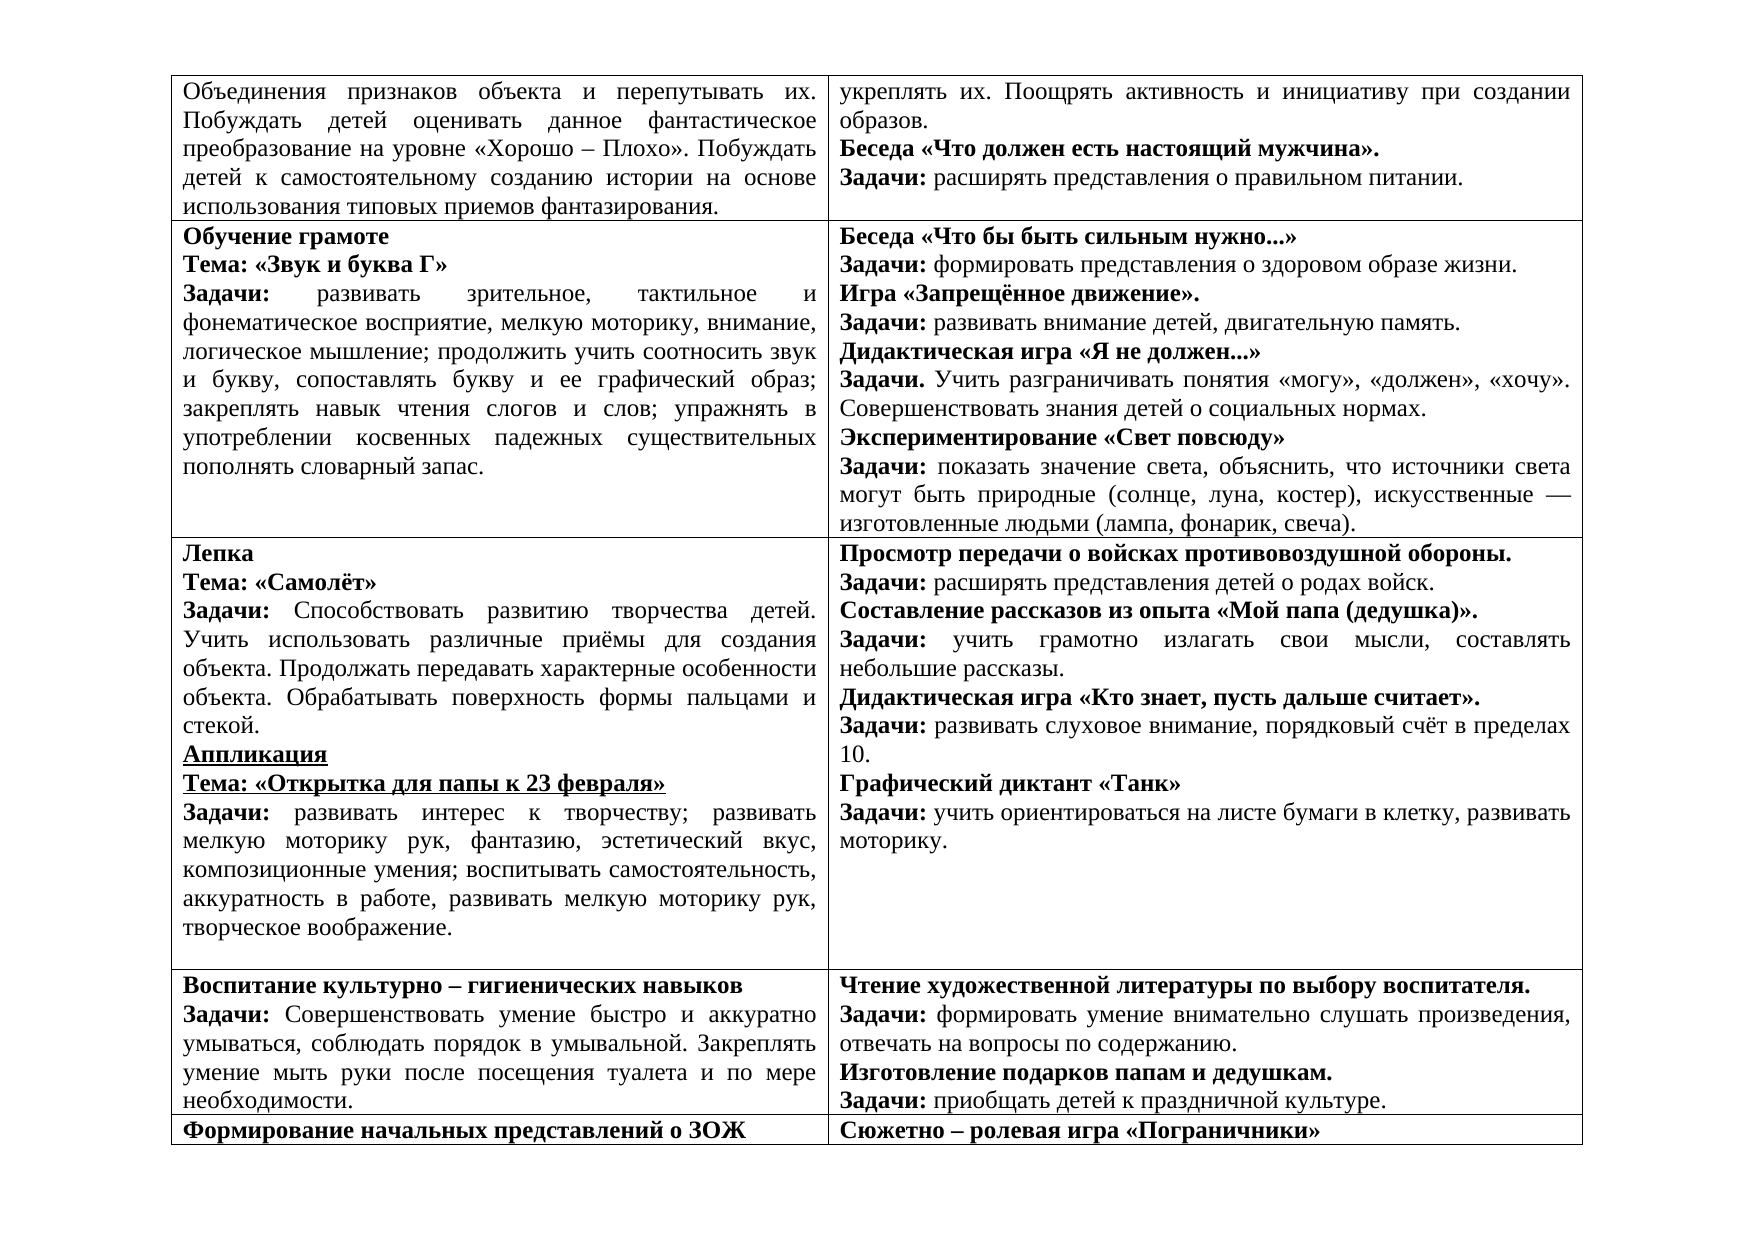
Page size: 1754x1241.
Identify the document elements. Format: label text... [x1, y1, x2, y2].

table_cell Просмотр передачи о войсках противовоздушной обороны. Задачи: расширять представления детей о родах войск. Составление рассказов из опыта «Мой папа (дедушка)». Задачи: учить грамотно излагать свои мысли, составлять небольшие рассказы. Дидактическая игра «Кто знает, пусть дальше считает». Задачи: развивать слуховое внимание, порядковый счёт в пределах 10. Графический диктант «Танк» Задачи: учить ориентироваться на листе бумаги в клетку, развивать моторику. [829, 538, 1582, 969]
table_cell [172, 1115, 828, 1144]
table_cell Лепка Тема: «Самолёт» Задачи: Способствовать развитию творчества детей. Учить использовать различные приёмы для создания объекта. Продолжать передавать характерные особенности объекта. Обрабатывать поверхность формы пальцами и стекой. Аппликация Тема: «Открытка для папы к 23 февраля» Задачи: развивать интерес к творчеству; развивать мелкую моторику рук, фантазию, эстетический вкус, композиционные умения; воспитывать самостоятельность, аккуратность в работе, развивать мелкую моторику рук, творческое воображение. [172, 538, 828, 969]
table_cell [829, 1115, 1582, 1144]
table_cell Чтение художественной литературы по выбору воспитателя. Задачи: формировать умение внимательно слушать произведения, отвечать на вопросы по содержанию. Изготовление подарков папам и дедушкам. Задачи: приобщать детей к праздничной культуре. [829, 970, 1582, 1114]
table_cell Обучение грамоте Тема: «Звук и буква Г» Задачи: развивать зрительное, тактильное и фонематическое восприятие, мелкую моторику, внимание, логическое мышление; продолжить учить соотносить звук и букву, сопоставлять букву и ее графический образ; закреплять навык чтения слогов и слов; упражнять в употреблении косвенных падежных существительных пополнять словарный запас. [172, 221, 828, 537]
table_cell Беседа «Что бы быть сильным нужно...» Задачи: формировать представления о здоровом образе жизни. Игра «Запрещённое движение». Задачи: развивать внимание детей, двигательную память. Дидактическая игра «Я не должен...» Задачи. Учить разграничивать понятия «могу», «должен», «хочу». Совершенствовать знания детей о социальных нормах. Экспериментирование «Свет повсюду» Задачи: показать значение света, объяснить, что источники света могут быть природные (солнце, луна, костер), искусственные — изготовленные людьми (лампа, фонарик, свеча). [829, 221, 1582, 537]
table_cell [172, 76, 828, 220]
table_cell Воспитание культурно – гигиенических навыков Задачи: Совершенствовать умение быстро и аккуратно умываться, соблюдать порядок в умывальной. Закреплять умение мыть руки после посещения туалета и по мере необходимости. [172, 970, 828, 1114]
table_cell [829, 76, 1582, 220]
